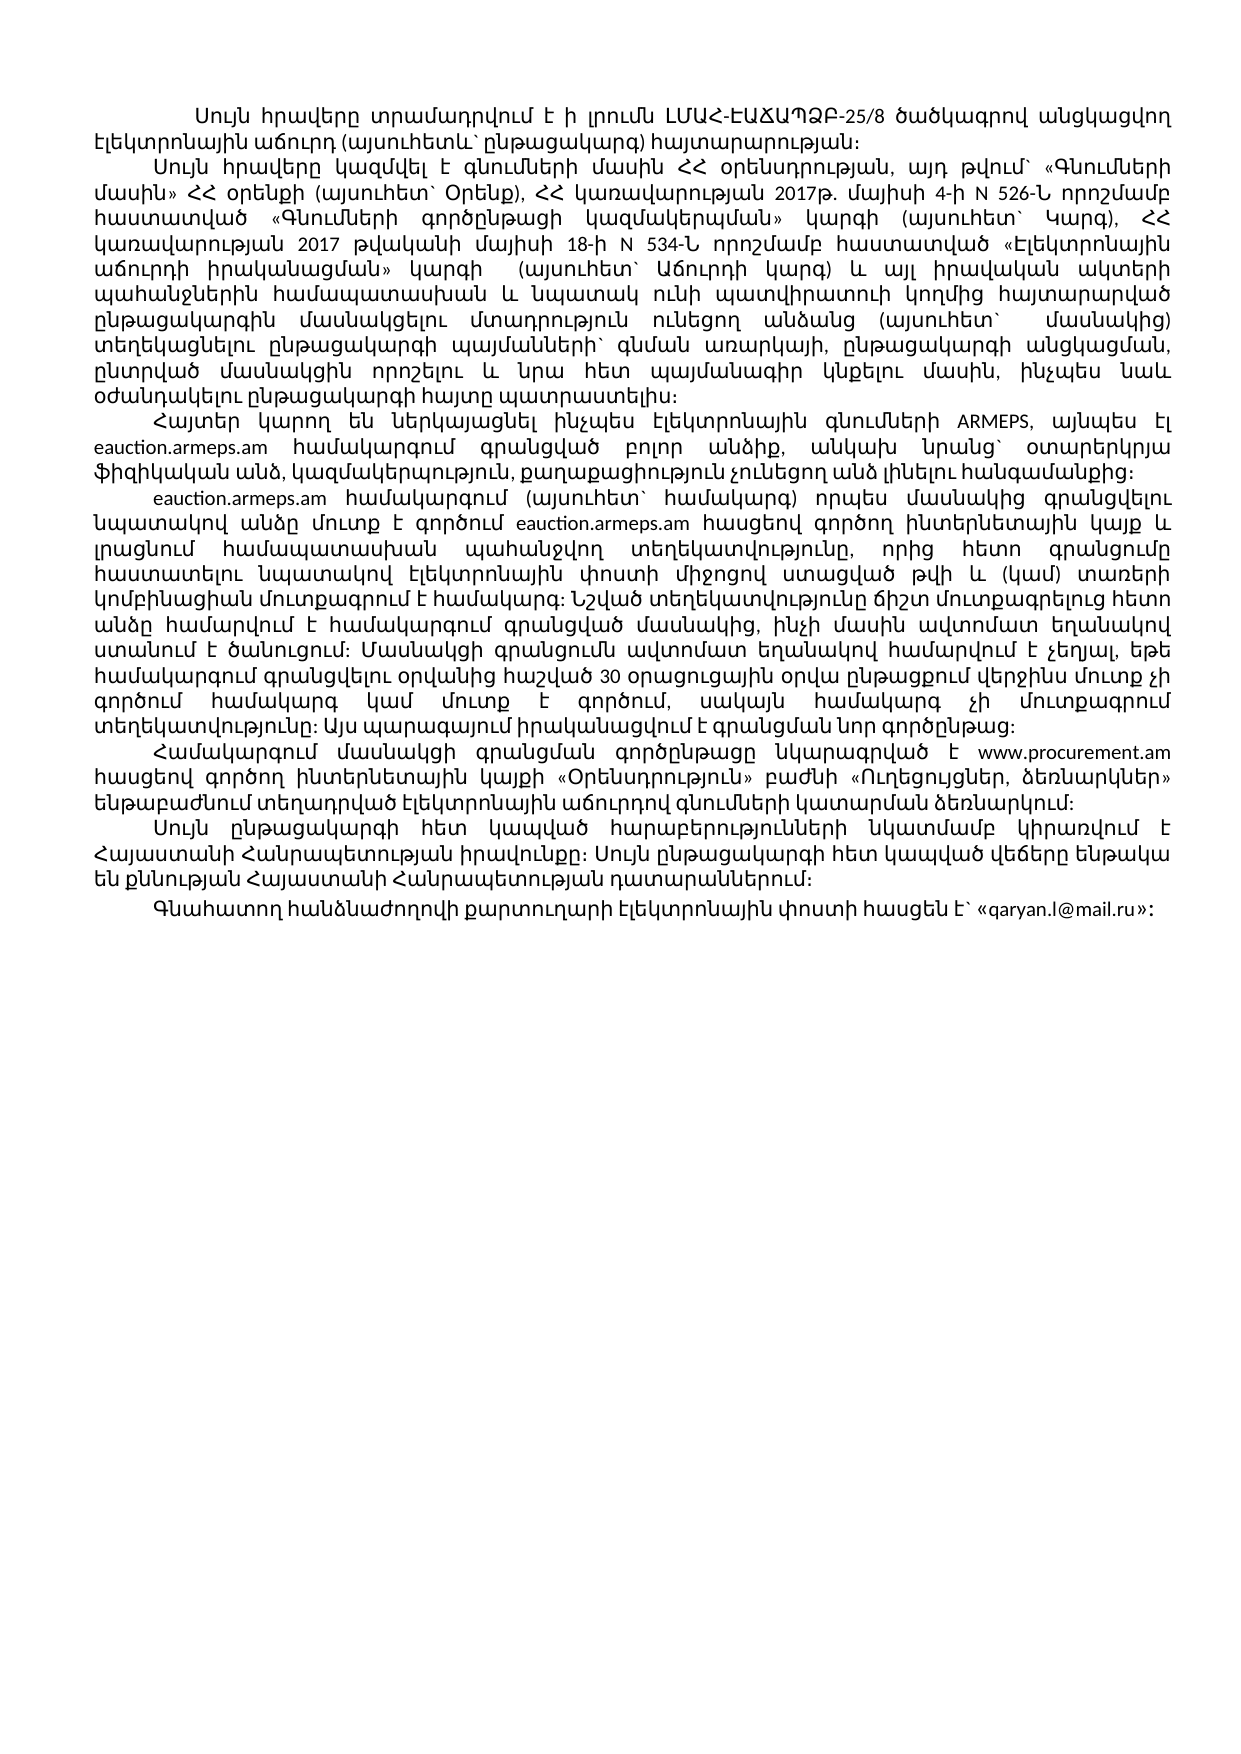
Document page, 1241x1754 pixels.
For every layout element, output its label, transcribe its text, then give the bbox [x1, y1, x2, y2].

text Սույն ընթացակարգի հետ կապված հարաբերությունների նկատմամբ կիրառվում է Հայաստանի Հանրապետության իրավունքը։ Սույն ընթացակարգի հետ կապված վեճերը ենթակա են քննության Հայաստանի Հանրապետության դատարաններում։ [94, 815, 1171, 892]
text Համակարգում մասնակցի գրանցման գործընթացը նկարագրված է www.procurement.am հասցեով գործող ինտերնետային կայքի «Օրենսդրություն» բաժնի «Ուղեցույցներ, ձեռնարկներ» ենթաբաժնում տեղադրված էլեկտրոնային աճուրդով գնումների կատարման ձեռնարկում: [94, 739, 1171, 815]
text Սույն հրավերը տրամադրվում է ի լրումն ԼՄԱՀ-ԷԱՃԱՊՁԲ-25/8 ծածկագրով անցկացվող էլեկտրոնային աճուրդ (այսուհետև` ընթացակարգ) հայտարարության։ [94, 104, 1171, 154]
text Գնահատող հանձնաժողովի քարտուղարի էլեկտրոնային փոստի հասցեն է` «qaryan.l@mail.ru»: [94, 892, 1171, 922]
text eauction.armeps.am համակարգում (այսուհետ` համակարգ) որպես մասնակից գրանցվելու նպատակով անձը մուտք է գործում eauction.armeps.am հասցեով գործող ինտերնետային կայք և լրացնում համապատասխան պահանջվող տեղեկատվությունը, որից հետո գրանցումը հաստատելու նպատակով էլեկտրոնային փոստի միջոցով ստացված թվի և (կամ) տառերի կոմբինացիան մուտքագրում է համակարգ: Նշված տեղեկատվությունը ճիշտ մուտքագրելուց հետո անձը համարվում է համակարգում գրանցված մասնակից, ինչի մասին ավտոմատ եղանակով ստանում է ծանուցում: Մասնակցի գրանցումն ավտոմատ եղանակով համարվում է չեղյալ, եթե համակարգում գրանցվելու օրվանից հաշված 30 օրացուցային օրվա ընթացքում վերջինս մուտք չի գործում համակարգ կամ մուտք է գործում, սակայն համակարգ չի մուտքագրում տեղեկատվությունը: Այս պարագայում իրականացվում է գրանցման նոր գործընթաց: [94, 485, 1171, 739]
text Հայտեր կարող են ներկայացնել ինչպես էլեկտրոնային գնումների ARMEPS, այնպես էլ eauction.armeps.am համակարգում գրանցված բոլոր անձիք, անկախ նրանց` օտարերկրյա ֆիզիկական անձ, կազմակերպություն, քաղաքացիություն չունեցող անձ լինելու հանգամանքից։ [94, 409, 1171, 485]
text Սույն հրավերը կազմվել է գնումների մասին ՀՀ օրենսդրության, այդ թվում` «Գնումների մասին» ՀՀ օրենքի (այսուհետ` Օրենք), ՀՀ կառավարության 2017թ. մայիսի 4-ի N 526-Ն որոշմամբ հաստատված «Գնումների գործընթացի կազմակերպման» կարգի (այսուհետ` Կարգ), ՀՀ կառավարության 2017 թվականի մայիսի 18-ի N 534-Ն որոշմամբ հաստատված «Էլեկտրոնային աճուրդի իրականացման» կարգի (այսուհետ` Աճուրդի կարգ) և այլ իրավական ակտերի պահանջներին համապատասխան և նպատակ ունի պատվիրատուի կողմից հայտարարված ընթացակարգին մասնակցելու մտադրություն ունեցող անձանց (այսուհետ` մասնակից) տեղեկացնելու ընթացակարգի պայմանների` գնման առարկայի, ընթացակարգի անցկացման, ընտրված մասնակցին որոշելու և նրա հետ պայմանագիր կնքելու մասին, ինչպես նաև օժանդակելու ընթացակարգի հայտը պատրաստելիս։ [94, 154, 1171, 409]
